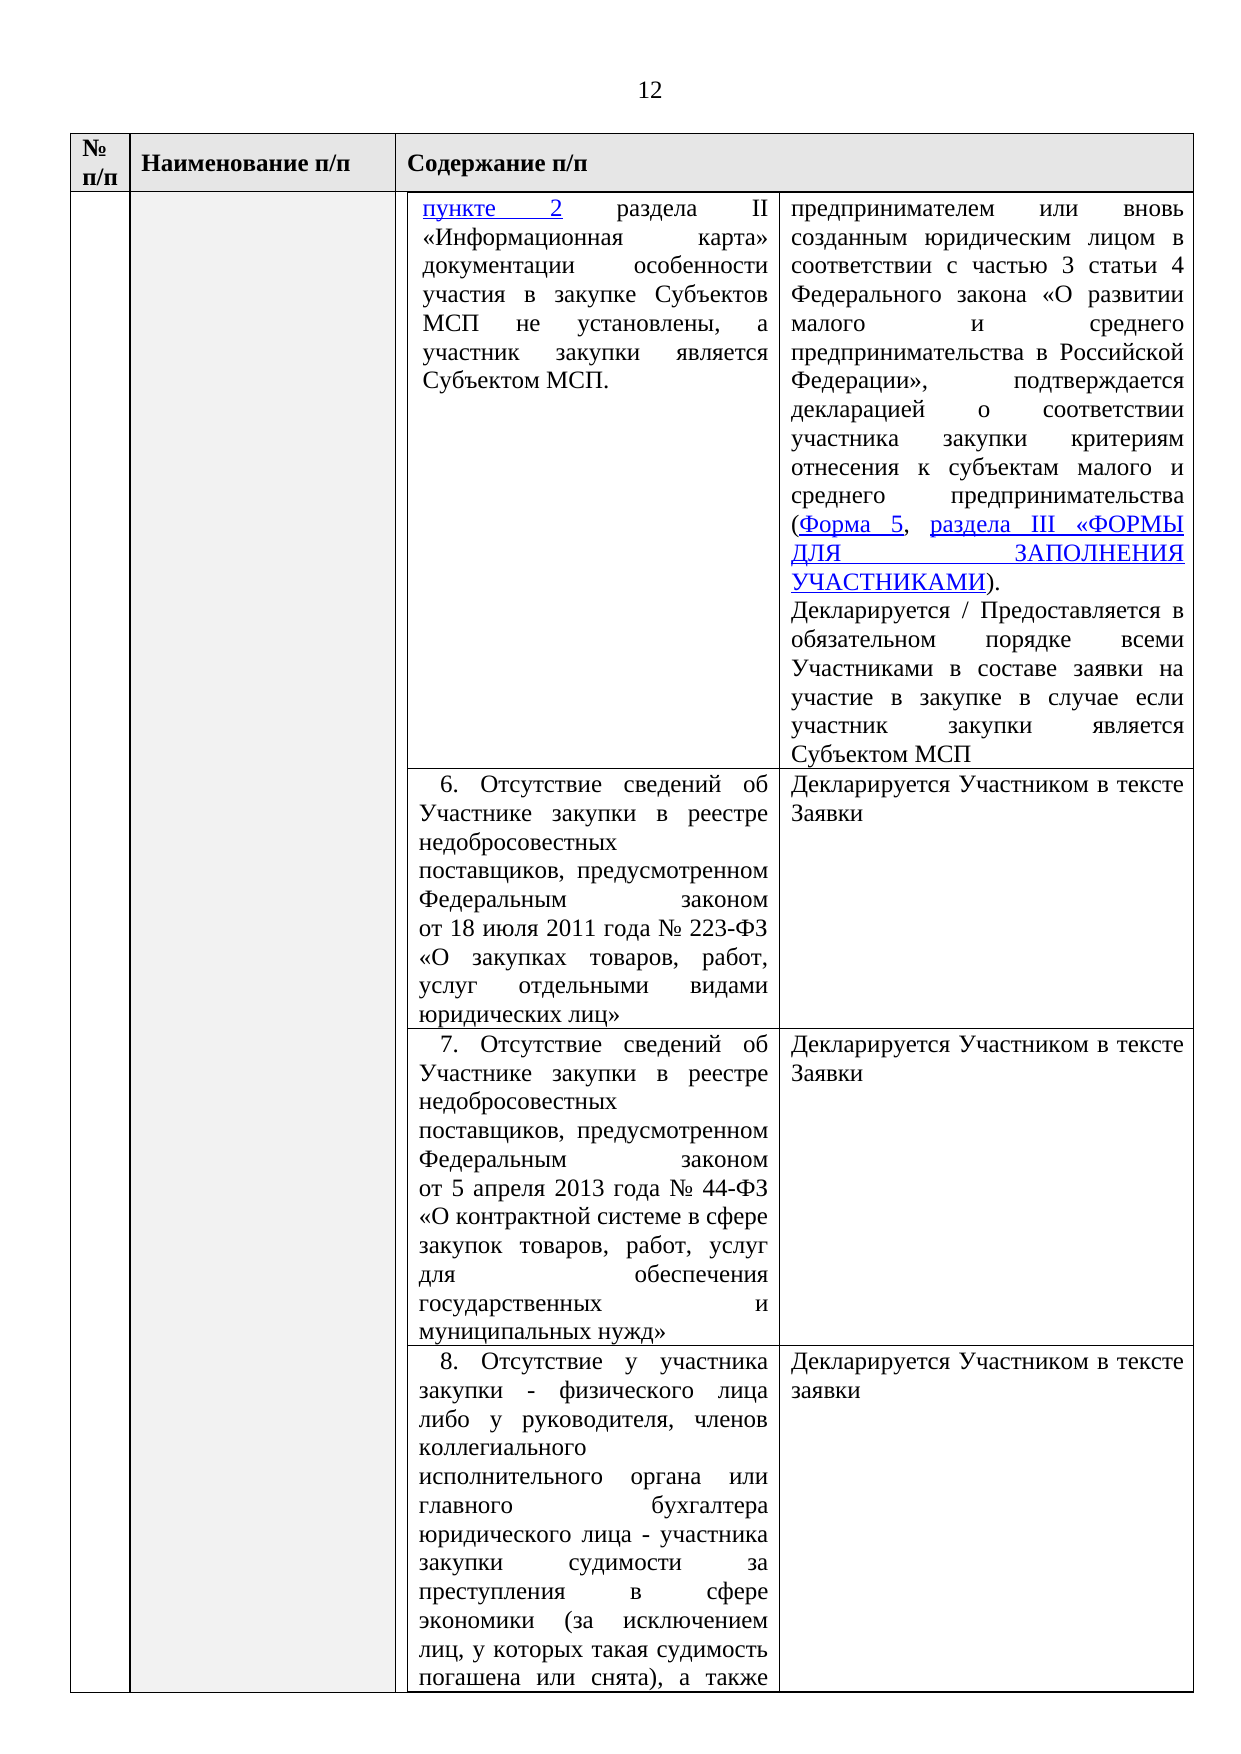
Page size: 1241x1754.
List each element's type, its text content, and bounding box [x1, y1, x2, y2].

table_header Наименование п/п [131, 134, 395, 191]
table_cell [71, 192, 129, 1692]
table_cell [408, 193, 779, 768]
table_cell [408, 1346, 779, 1691]
table_header № п/п [71, 134, 129, 191]
table_header Содержание п/п [396, 134, 1193, 191]
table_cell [396, 192, 407, 1692]
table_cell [780, 193, 1193, 768]
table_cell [780, 1346, 1193, 1691]
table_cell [131, 192, 395, 1692]
